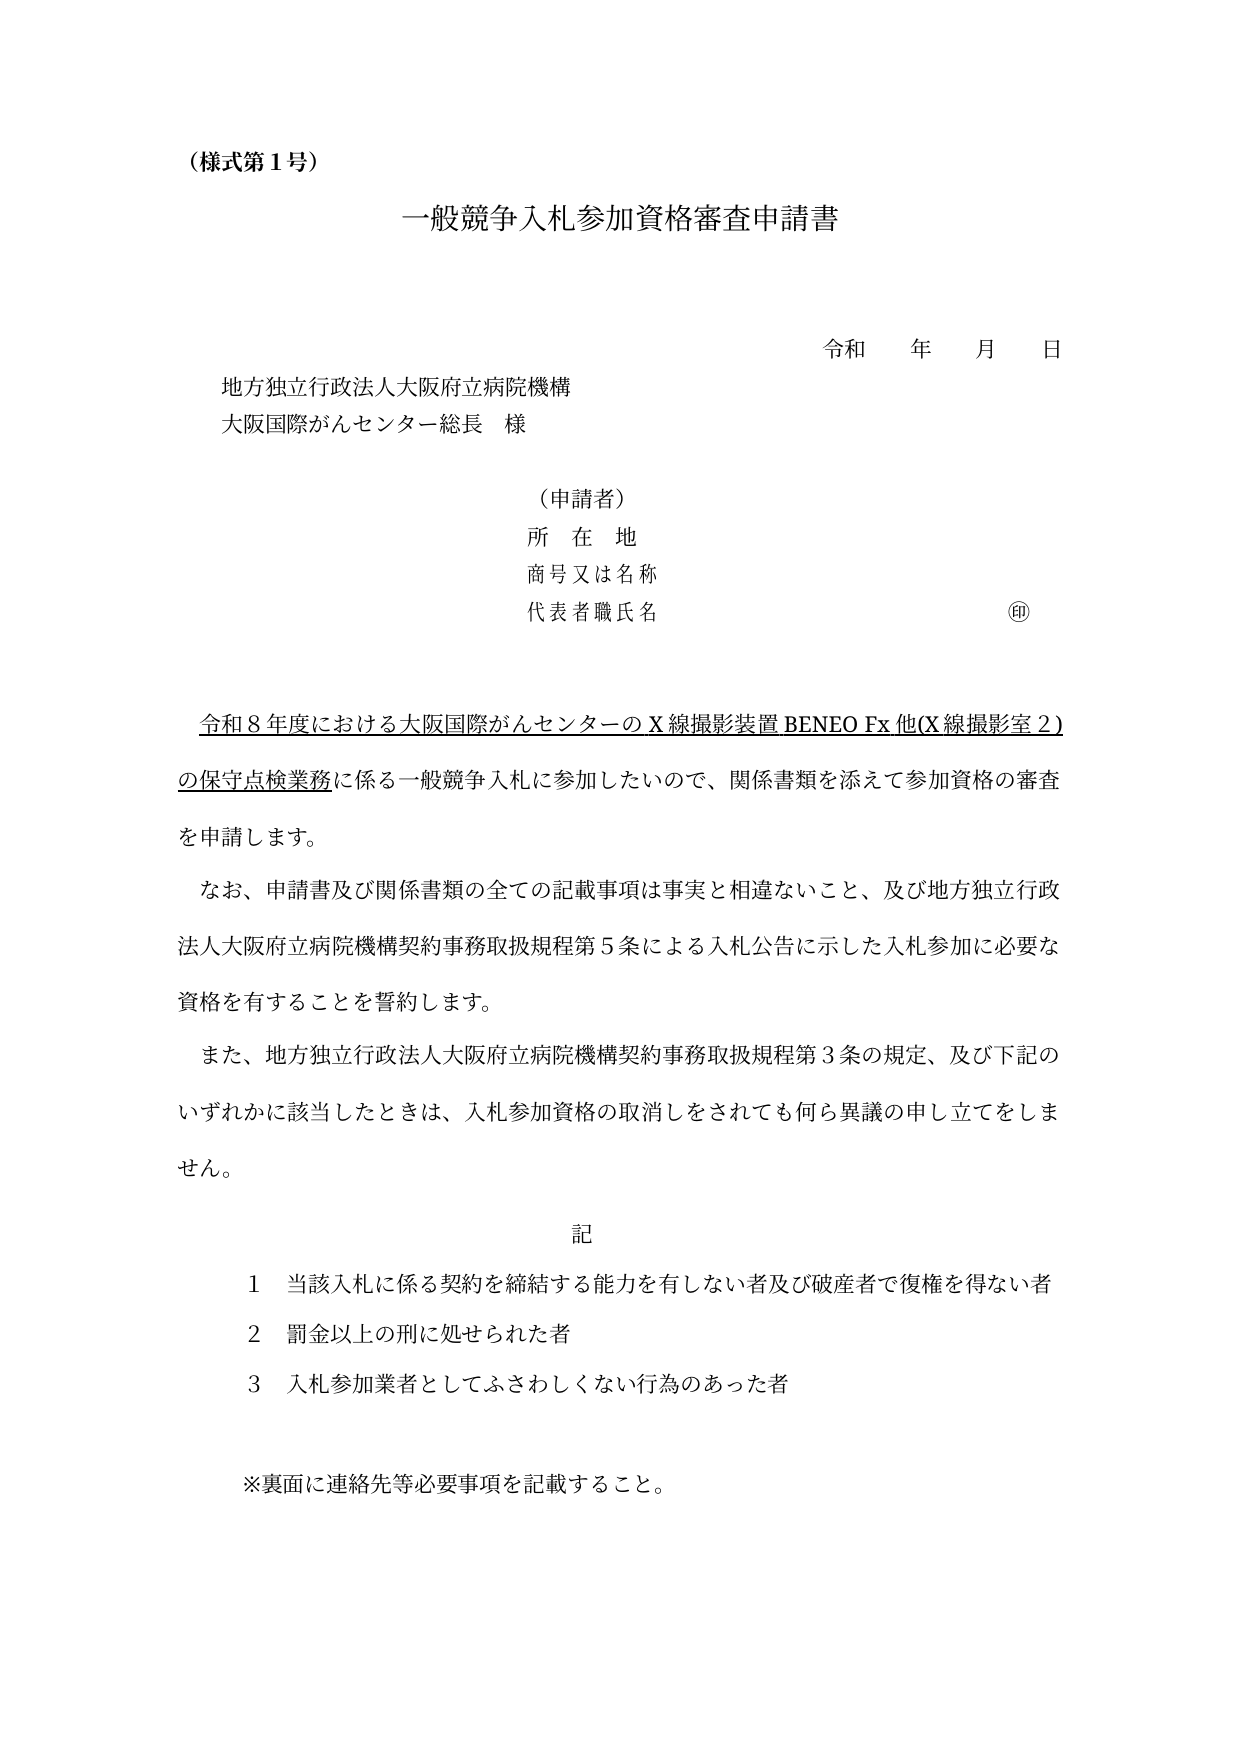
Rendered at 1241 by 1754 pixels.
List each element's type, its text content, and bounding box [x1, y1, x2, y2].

text 所在地 [177, 517, 1063, 554]
text 令和８年度における大阪国際がんセンターのX線撮影装置BENEO Fx他(X線撮影室２)の保守点検業務に係る一般競争入札に参加したいので、関係書類を添えて参加資格の審査を申請します。 [177, 704, 1063, 854]
text また、地方独立行政法人大阪府立病院機構契約事務取扱規程第３条の規定、及び下記のいずれかに該当したときは、入札参加資格の取消しをされても何ら異議の申し立てをしません。 [177, 1036, 1063, 1186]
text （様式第１号） [177, 142, 1063, 179]
text （申請者） [177, 479, 1063, 517]
subtitle 記 [177, 1214, 1063, 1251]
text １ 当該入札に係る契約を締結する能力を有しない者及び破産者で復権を得ない者 [177, 1264, 1063, 1301]
text 令和 年 月 日 [177, 329, 1063, 367]
text 一般競争入札参加資格審査申請書 [177, 179, 1063, 254]
text ※裏面に連絡先等必要事項を記載すること。 [243, 1464, 1063, 1501]
text 代表者職氏名 ㊞ [177, 592, 1063, 629]
text なお、申請書及び関係書類の全ての記載事項は事実と相違ないこと、及び地方独立行政法人大阪府立病院機構契約事務取扱規程第５条による入札公告に示した入札参加に必要な資格を有することを誓約します。 [177, 870, 1063, 1020]
text 大阪国際がんセンター総長 様 [177, 404, 1063, 442]
text ２ 罰金以上の刑に処せられた者 [243, 1314, 1063, 1351]
text ３ 入札参加業者としてふさわしくない行為のあった者 [243, 1364, 1063, 1401]
text 商号又は名称 [177, 554, 1063, 592]
text 地方独立行政法人大阪府立病院機構 [177, 367, 1063, 404]
